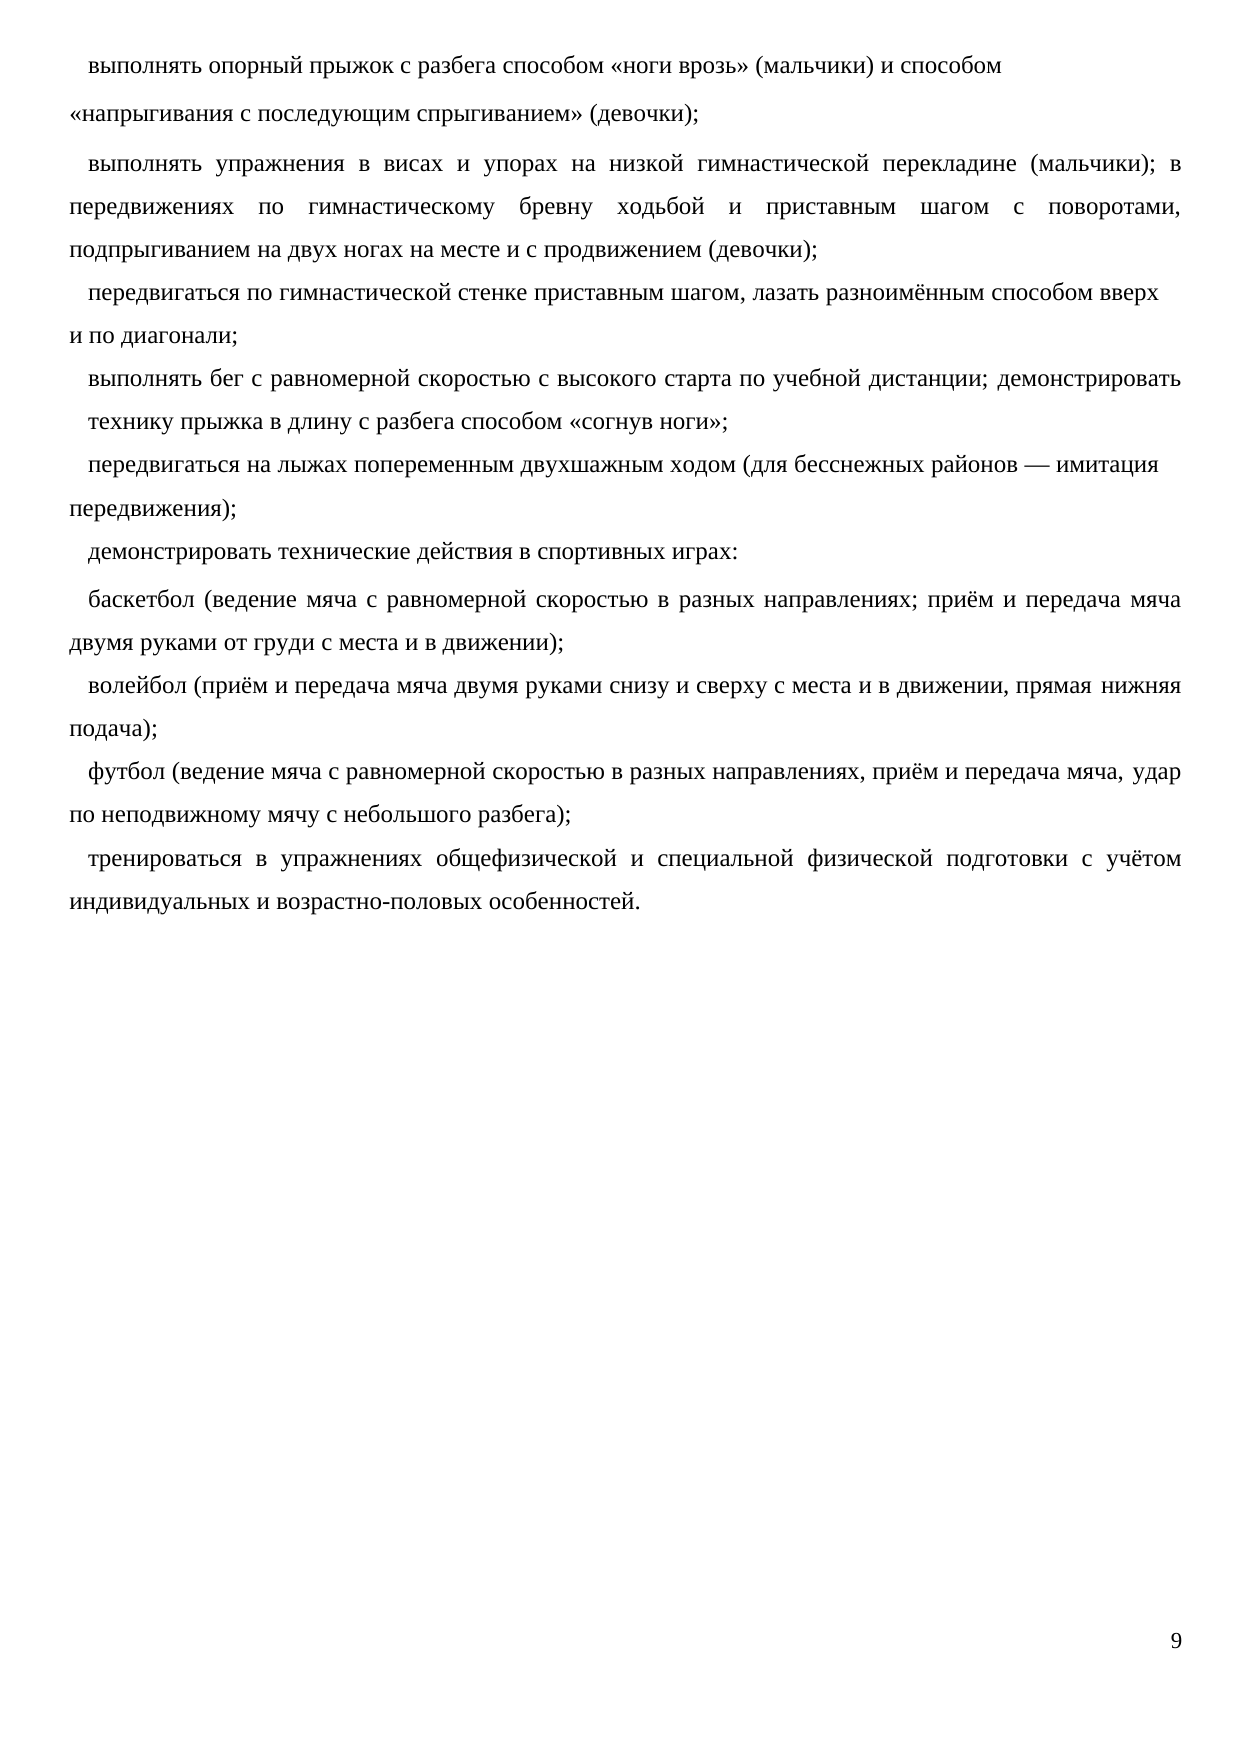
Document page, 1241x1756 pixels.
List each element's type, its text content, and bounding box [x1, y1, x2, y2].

text выполнять опорный прыжок с разбега способом «ноги врозь» (мальчики) и способом [88, 50, 1181, 79]
text передвигаться по гимнастической стенке приставным шагом, лазать разноимённым способом вверх и по диагонали; [69, 277, 1159, 349]
text тренироваться в упражнениях общефизической и специальной физической подготовки с учётом индивидуальных и возрастно-половых особенностей. [69, 843, 1182, 914]
text выполнять упражнения в висах и упорах на низкой гимнастической перекладине (мальчики); в передвижениях по гимнастическому бревну ходьбой и приставным шагом с поворотами, подпрыгиванием на двух ногах на месте и с продвижением (девочки); [69, 148, 1182, 263]
text футбол (ведение мяча с равномерной скоростью в разных направлениях, приём и передача мяча, удар по неподвижному мячу с небольшого разбега); [69, 756, 1181, 828]
text демонстрировать технические действия в спортивных играх: [88, 536, 1182, 564]
text выполнять бег с равномерной скоростью с высокого старта по учебной дистанции; демонстрировать технику прыжка в длину с разбега способом «согнув ноги»; [88, 363, 1181, 435]
text «напрыгивания с последующим спрыгиванием» (девочки); [69, 98, 1181, 127]
text передвигаться на лыжах попеременным двухшажным ходом (для бесснежных районов — имитация передвижения); [69, 449, 1160, 521]
text волейбол (приём и передача мяча двумя руками снизу и сверху с места и в движении, прямая нижняя подача); [69, 670, 1181, 742]
text баскетбол (ведение мяча с равномерной скоростью в разных направлениях; приём и передача мяча двумя руками от груди с места и в движении); [69, 584, 1182, 656]
